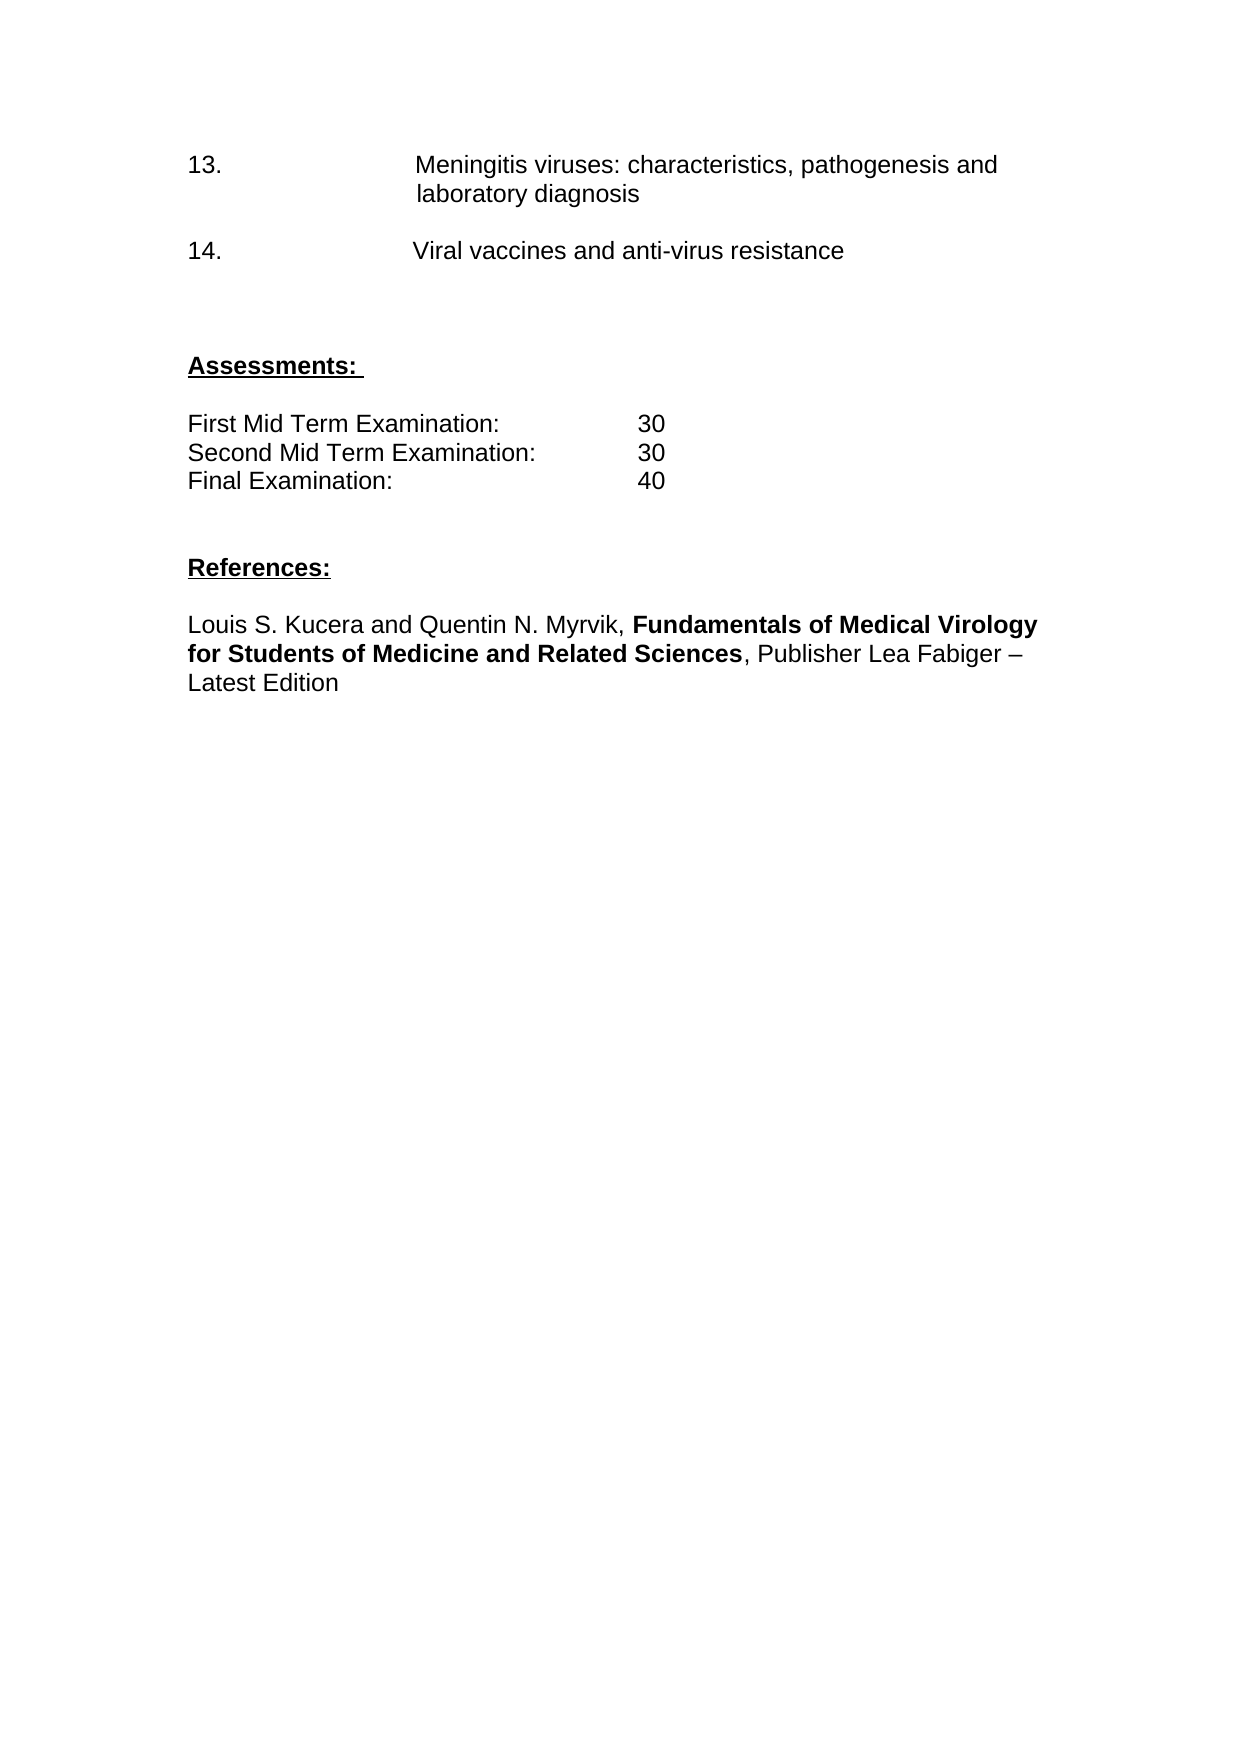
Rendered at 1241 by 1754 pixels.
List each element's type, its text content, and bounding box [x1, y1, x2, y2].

text 13. Meningitis viruses: characteristics, pathogenesis and [187, 150, 1053, 179]
text laboratory diagnosis [187, 179, 1053, 207]
text Louis S. Kucera and Quentin N. Myrvik, Fundamentals of Medical Virology for Students of Medicine and Related Sciences, Publisher Lea Fabiger – Latest Edition [187, 610, 1053, 696]
text 14. Viral vaccines and anti-virus resistance [187, 236, 1053, 265]
text Assessments: [187, 351, 1053, 380]
text Final Examination: 40 [187, 466, 1053, 495]
text First Mid Term Examination: 30 [187, 409, 1053, 437]
text References: [187, 552, 1053, 581]
text Second Mid Term Examination: 30 [187, 437, 1053, 466]
